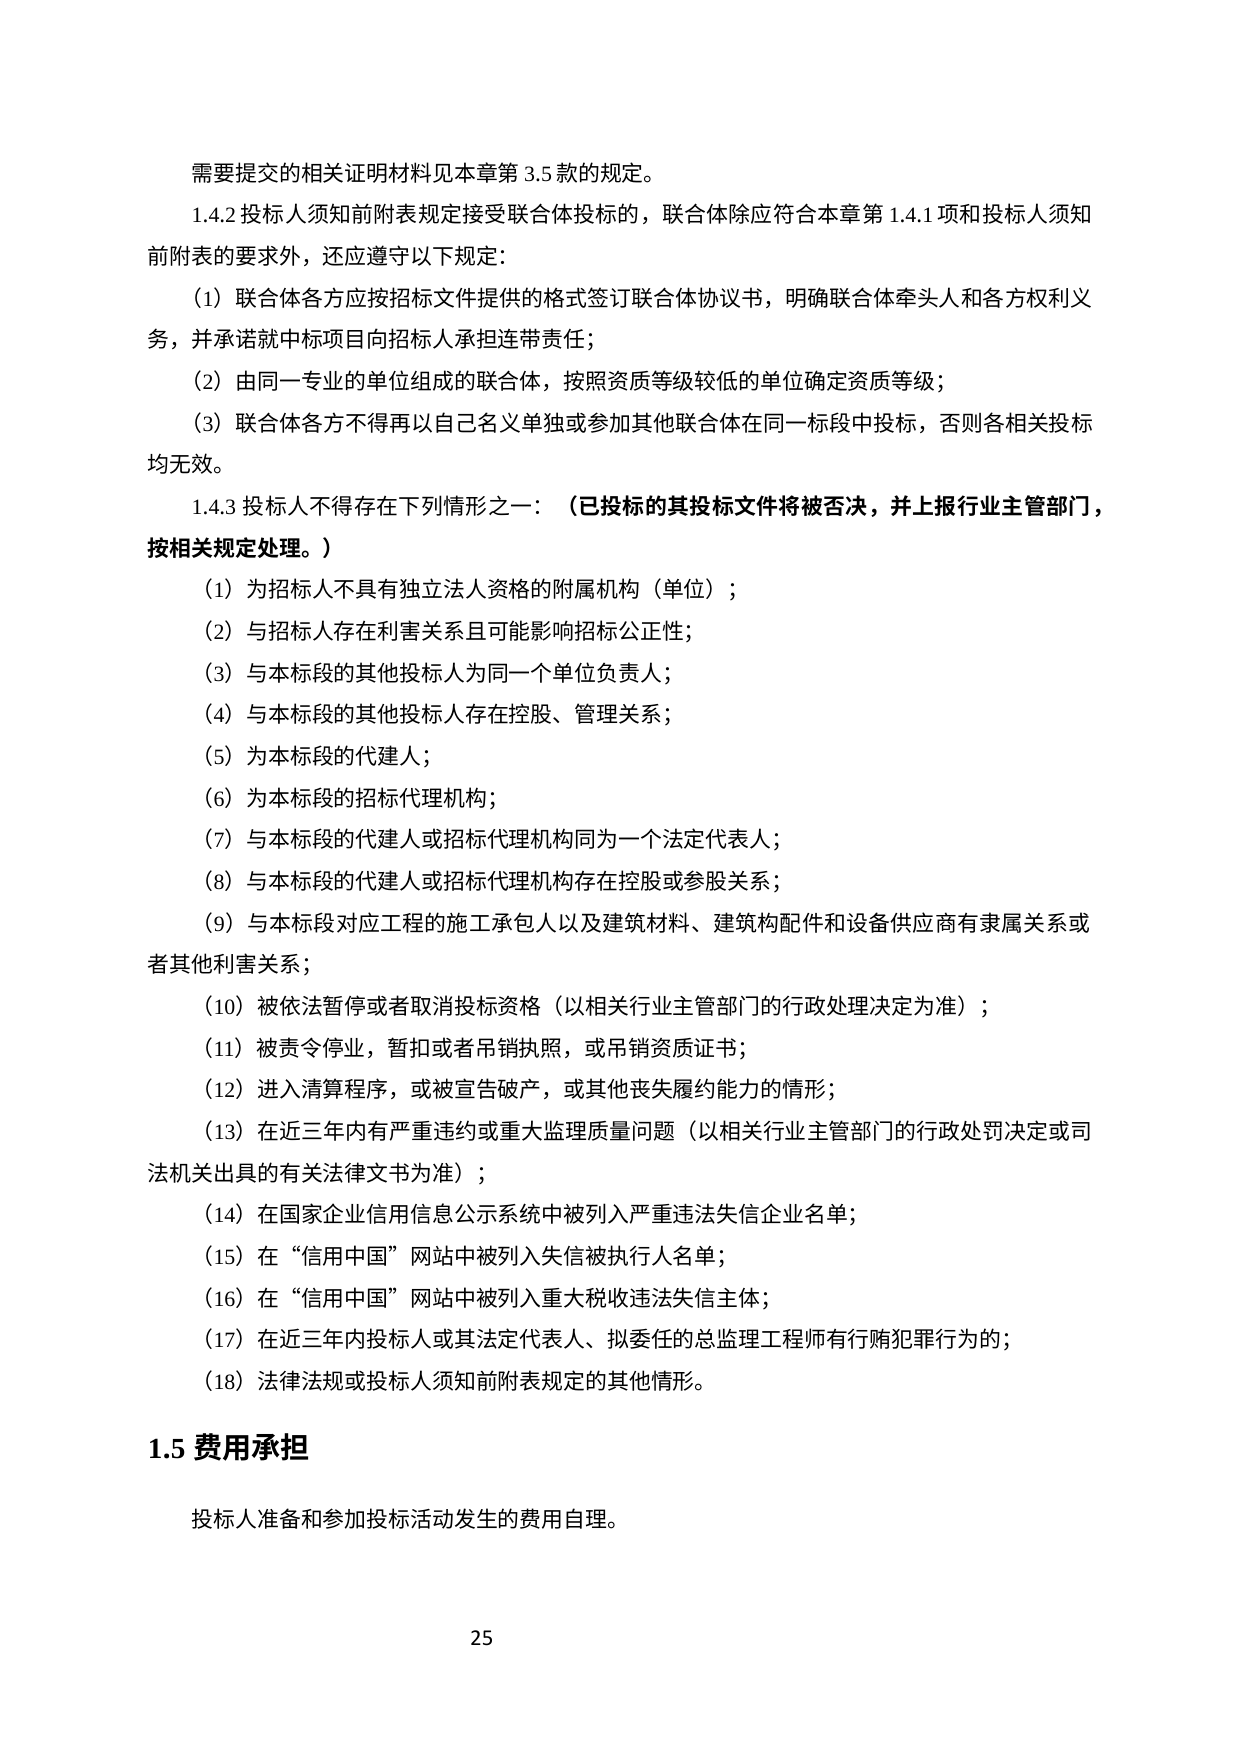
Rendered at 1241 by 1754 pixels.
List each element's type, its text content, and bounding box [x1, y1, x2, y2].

text 投标人准备和参加投标活动发生的费用自理。 [148, 1494, 1092, 1536]
text （16）在“信用中国”网站中被列入重大税收违法失信主体； [148, 1273, 1092, 1314]
text （12）进入清算程序，或被宣告破产，或其他丧失履约能力的情形； [148, 1064, 1092, 1106]
text （6）为本标段的招标代理机构； [148, 773, 1092, 814]
text （18）法律法规或投标人须知前附表规定的其他情形。 [148, 1356, 1092, 1398]
text （14）在国家企业信用信息公示系统中被列入严重违法失信企业名单； [148, 1189, 1092, 1231]
text （9）与本标段对应工程的施工承包人以及建筑材料、建筑构配件和设备供应商有隶属关系或者其他利害关系； [148, 898, 1092, 981]
text （13）在近三年内有严重违约或重大监理质量问题（以相关行业主管部门的行政处罚决定或司法机关出具的有关法律文书为准）； [148, 1106, 1092, 1189]
text （17）在近三年内投标人或其法定代表人、拟委任的总监理工程师有行贿犯罪行为的； [148, 1314, 1092, 1356]
text （11）被责令停业，暂扣或者吊销执照，或吊销资质证书； [148, 1023, 1092, 1064]
subtitle 1.5 费用承担 [148, 1425, 1092, 1467]
text （4）与本标段的其他投标人存在控股、管理关系； [148, 689, 1092, 731]
text （3）与本标段的其他投标人为同一个单位负责人； [148, 648, 1092, 689]
text （7）与本标段的代建人或招标代理机构同为一个法定代表人； [148, 814, 1092, 856]
text 1.4.3 投标人不得存在下列情形之一：（已投标的其投标文件将被否决，并上报行业主管部门，按相关规定处理。） [148, 481, 1092, 564]
text 1.4.2投标人须知前附表规定接受联合体投标的，联合体除应符合本章第1.4.1项和投标人须知前附表的要求外，还应遵守以下规定： [148, 189, 1092, 273]
text （1）为招标人不具有独立法人资格的附属机构（单位）； [148, 564, 1092, 606]
text （2）由同一专业的单位组成的联合体，按照资质等级较低的单位确定资质等级； [148, 356, 1092, 398]
text （15）在“信用中国”网站中被列入失信被执行人名单； [148, 1231, 1092, 1273]
text （8）与本标段的代建人或招标代理机构存在控股或参股关系； [148, 856, 1092, 898]
text （3）联合体各方不得再以自己名义单独或参加其他联合体在同一标段中投标，否则各相关投标均无效。 [148, 398, 1092, 481]
text （10）被依法暂停或者取消投标资格（以相关行业主管部门的行政处理决定为准）； [148, 981, 1092, 1023]
text （2）与招标人存在利害关系且可能影响招标公正性； [148, 606, 1092, 648]
text （5）为本标段的代建人； [148, 731, 1092, 773]
text （1）联合体各方应按招标文件提供的格式签订联合体协议书，明确联合体牵头人和各方权利义务，并承诺就中标项目向招标人承担连带责任； [148, 273, 1092, 356]
text 需要提交的相关证明材料见本章第3.5款的规定。 [148, 148, 1092, 189]
